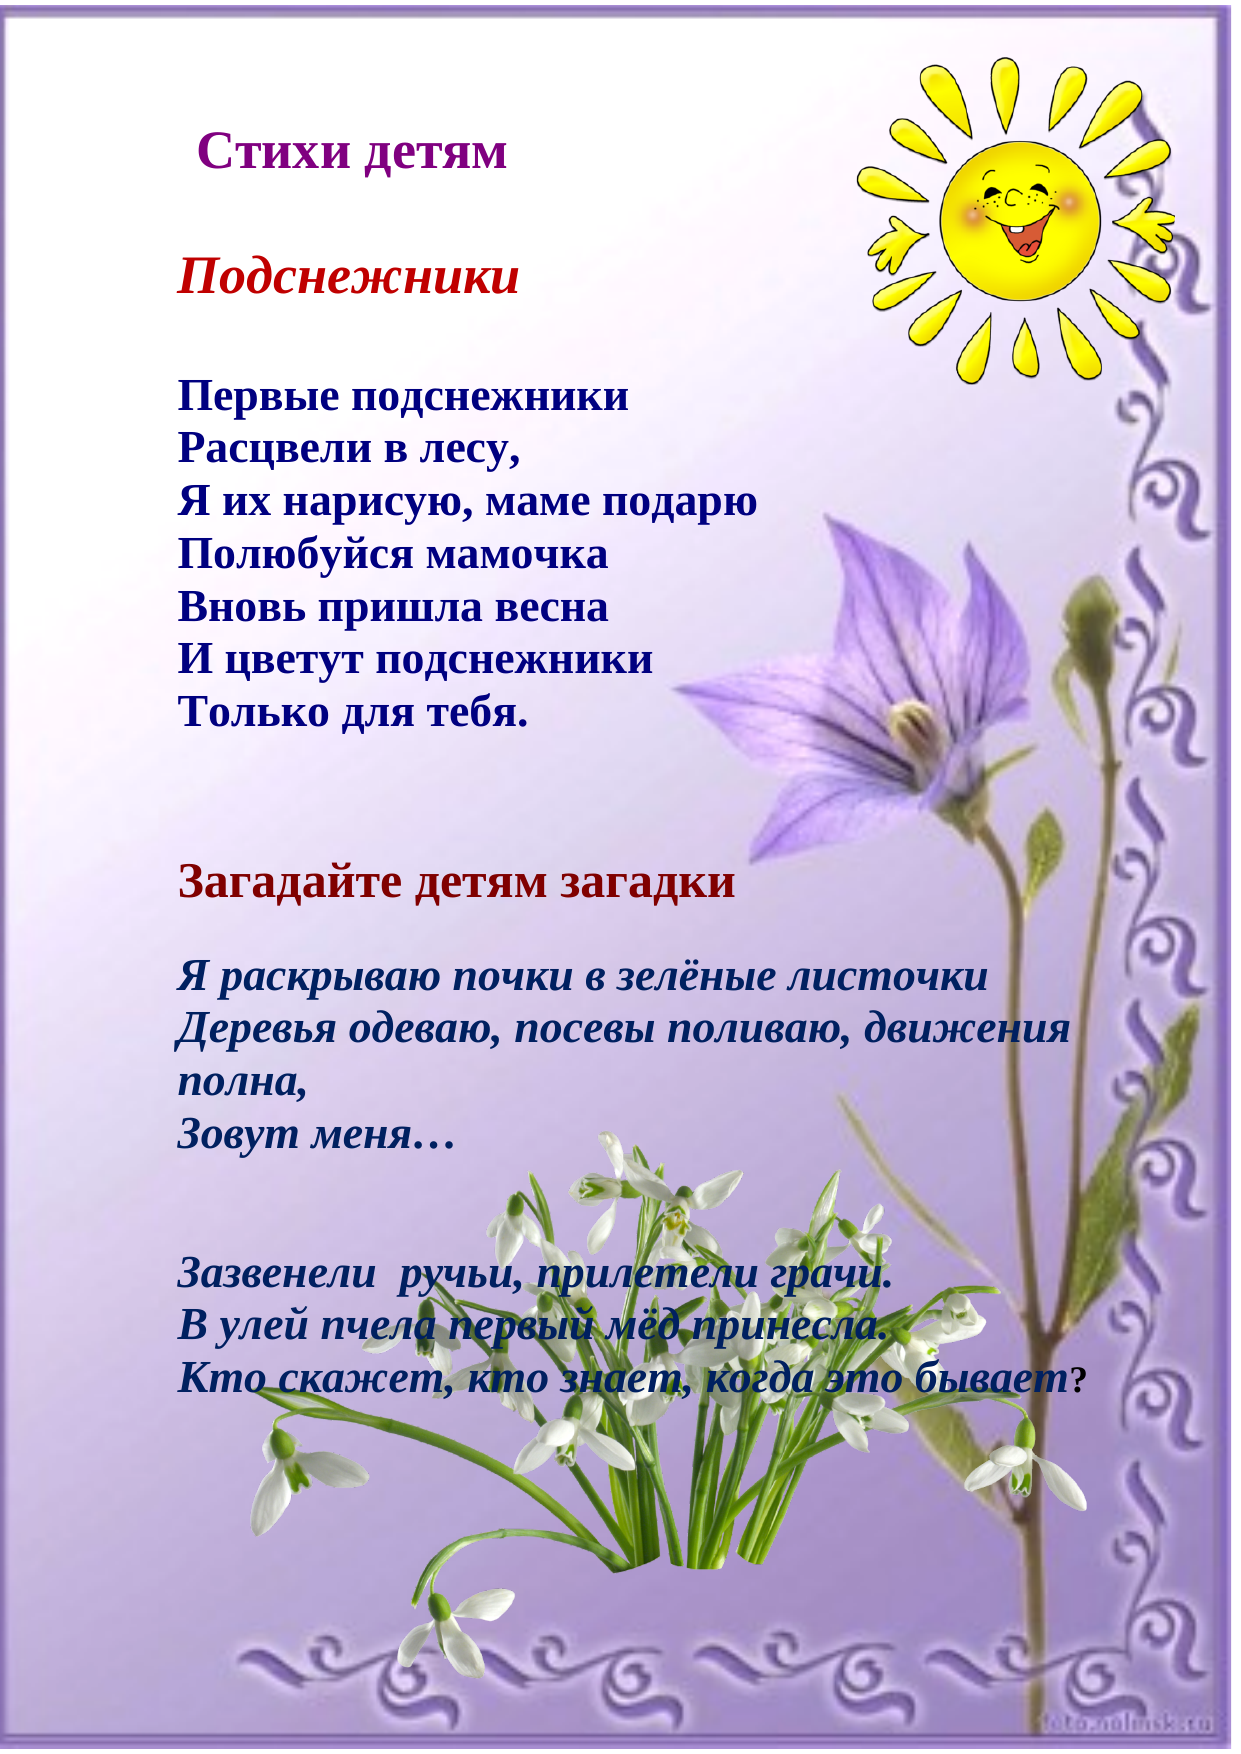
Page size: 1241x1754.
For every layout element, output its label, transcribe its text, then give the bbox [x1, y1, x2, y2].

text Стихи детям [46, 118, 915, 180]
text Расцвели в лесу, [177, 420, 1152, 473]
text Полюбуйся мамочка [177, 525, 1152, 578]
text Деревья одеваю, посевы поливаю, движения полна, [177, 1000, 1152, 1105]
text Вновь пришла весна [177, 578, 1152, 631]
picture [0, 5, 1232, 1749]
text Только для тебя. [177, 683, 1152, 736]
text Загадайте детям загадки [177, 851, 1152, 909]
text Зовут меня… [177, 1105, 1152, 1158]
text Я их нарисую, маме подарю [177, 473, 1152, 525]
text Кто скажет, кто знает, когда это бывает? [177, 1349, 1152, 1402]
text Зазвенели ручьи, прилетели грачи. [177, 1244, 1152, 1297]
text Я раскрываю почки в зелёные листочки [83, 947, 1152, 1000]
text В улей пчела первый мёд принесла. [177, 1297, 1152, 1349]
text Первые подснежники [177, 367, 1152, 420]
text Подснежники [177, 243, 867, 305]
text И цветут подснежники [177, 631, 1152, 683]
